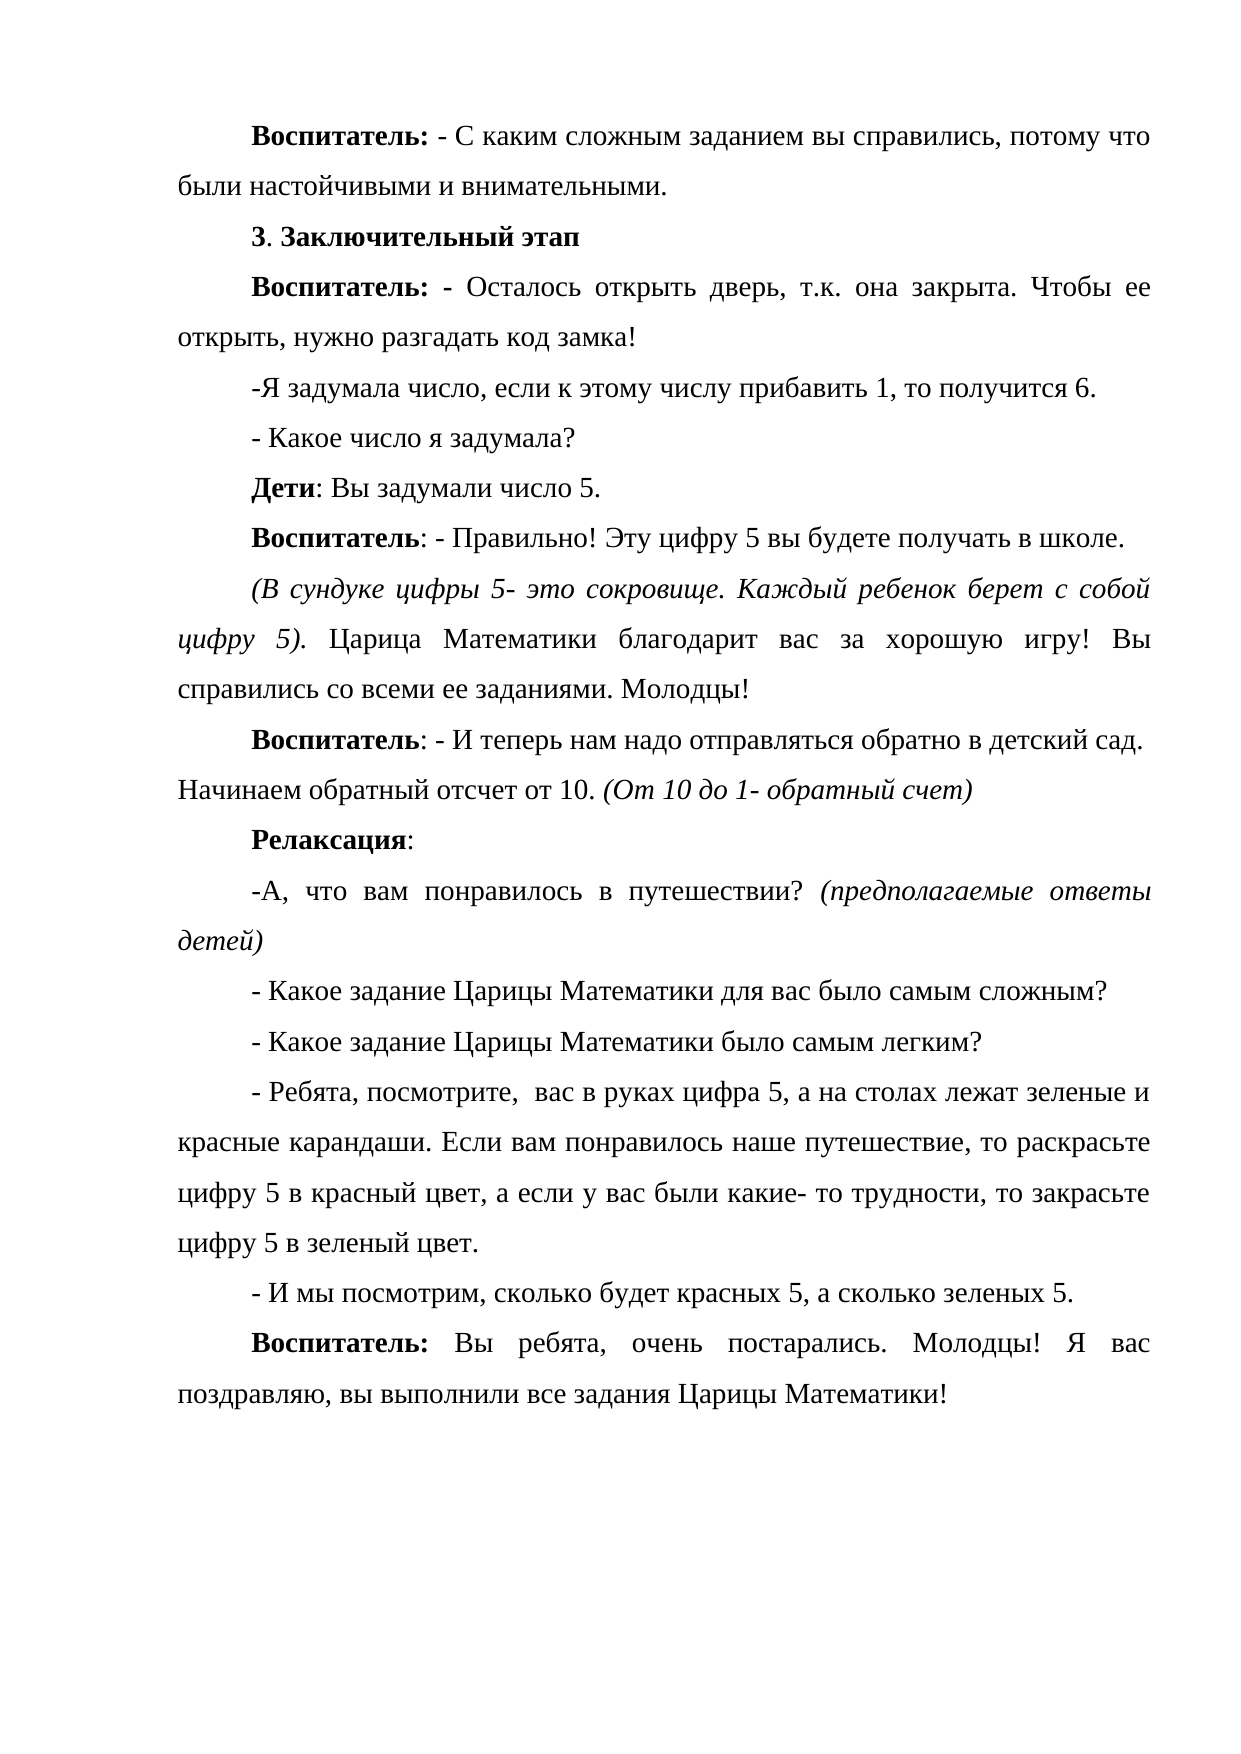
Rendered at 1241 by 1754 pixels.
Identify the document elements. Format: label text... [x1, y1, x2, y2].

text Воспитатель: - С каким сложным заданием вы справились, потому что были настойчивыми и внимательными. [177, 118, 1152, 202]
text -А, что вам понравилось в путешествии? (предполагаемые ответы детей) [177, 873, 1152, 957]
text - Какое задание Царицы Математики для вас было самым сложным? [177, 973, 1152, 1007]
text 3. Заключительный этап [177, 219, 1152, 252]
text Воспитатель: - Правильно! Эту цифру 5 вы будете получать в школе. [177, 521, 1152, 554]
text - Ребята, посмотрите, вас в руках цифра 5, а на столах лежат зеленые и красные карандаши. Если вам понравилось наше путешествие, то раскрасьте цифру 5 в красный цвет, а если у вас были какие- то трудности, то закрасьте цифру 5 в зеленый цвет. [177, 1074, 1152, 1258]
text (В сундуке цифры 5- это сокровище. Каждый ребенок берет с собой цифру 5). Царица Математики благодарит вас за хорошую игру! Вы справились со всеми ее заданиями. Молодцы! [177, 571, 1152, 705]
text Начинаем обратный отсчет от 10. (От 10 до 1- обратный счет) [177, 772, 1152, 806]
text Релаксация: [177, 822, 1152, 856]
text Воспитатель: - И теперь нам надо отправляться обратно в детский сад. [177, 722, 1152, 755]
text - Какое задание Царицы Математики было самым легким? [177, 1024, 1152, 1057]
text Дети: Вы задумали число 5. [177, 470, 1152, 504]
text Воспитатель: - Осталось открыть дверь, т.к. она закрыта. Чтобы ее открыть, нужно разгадать код замка! [177, 269, 1152, 353]
text -Я задумала число, если к этому числу прибавить 1, то получится 6. [177, 370, 1152, 403]
text - И мы посмотрим, сколько будет красных 5, а сколько зеленых 5. [177, 1275, 1152, 1309]
text - Какое число я задумала? [177, 420, 1152, 453]
text Воспитатель: Вы ребята, очень постарались. Молодцы! Я вас поздравляю, вы выполнили все задания Царицы Математики! [177, 1326, 1152, 1409]
